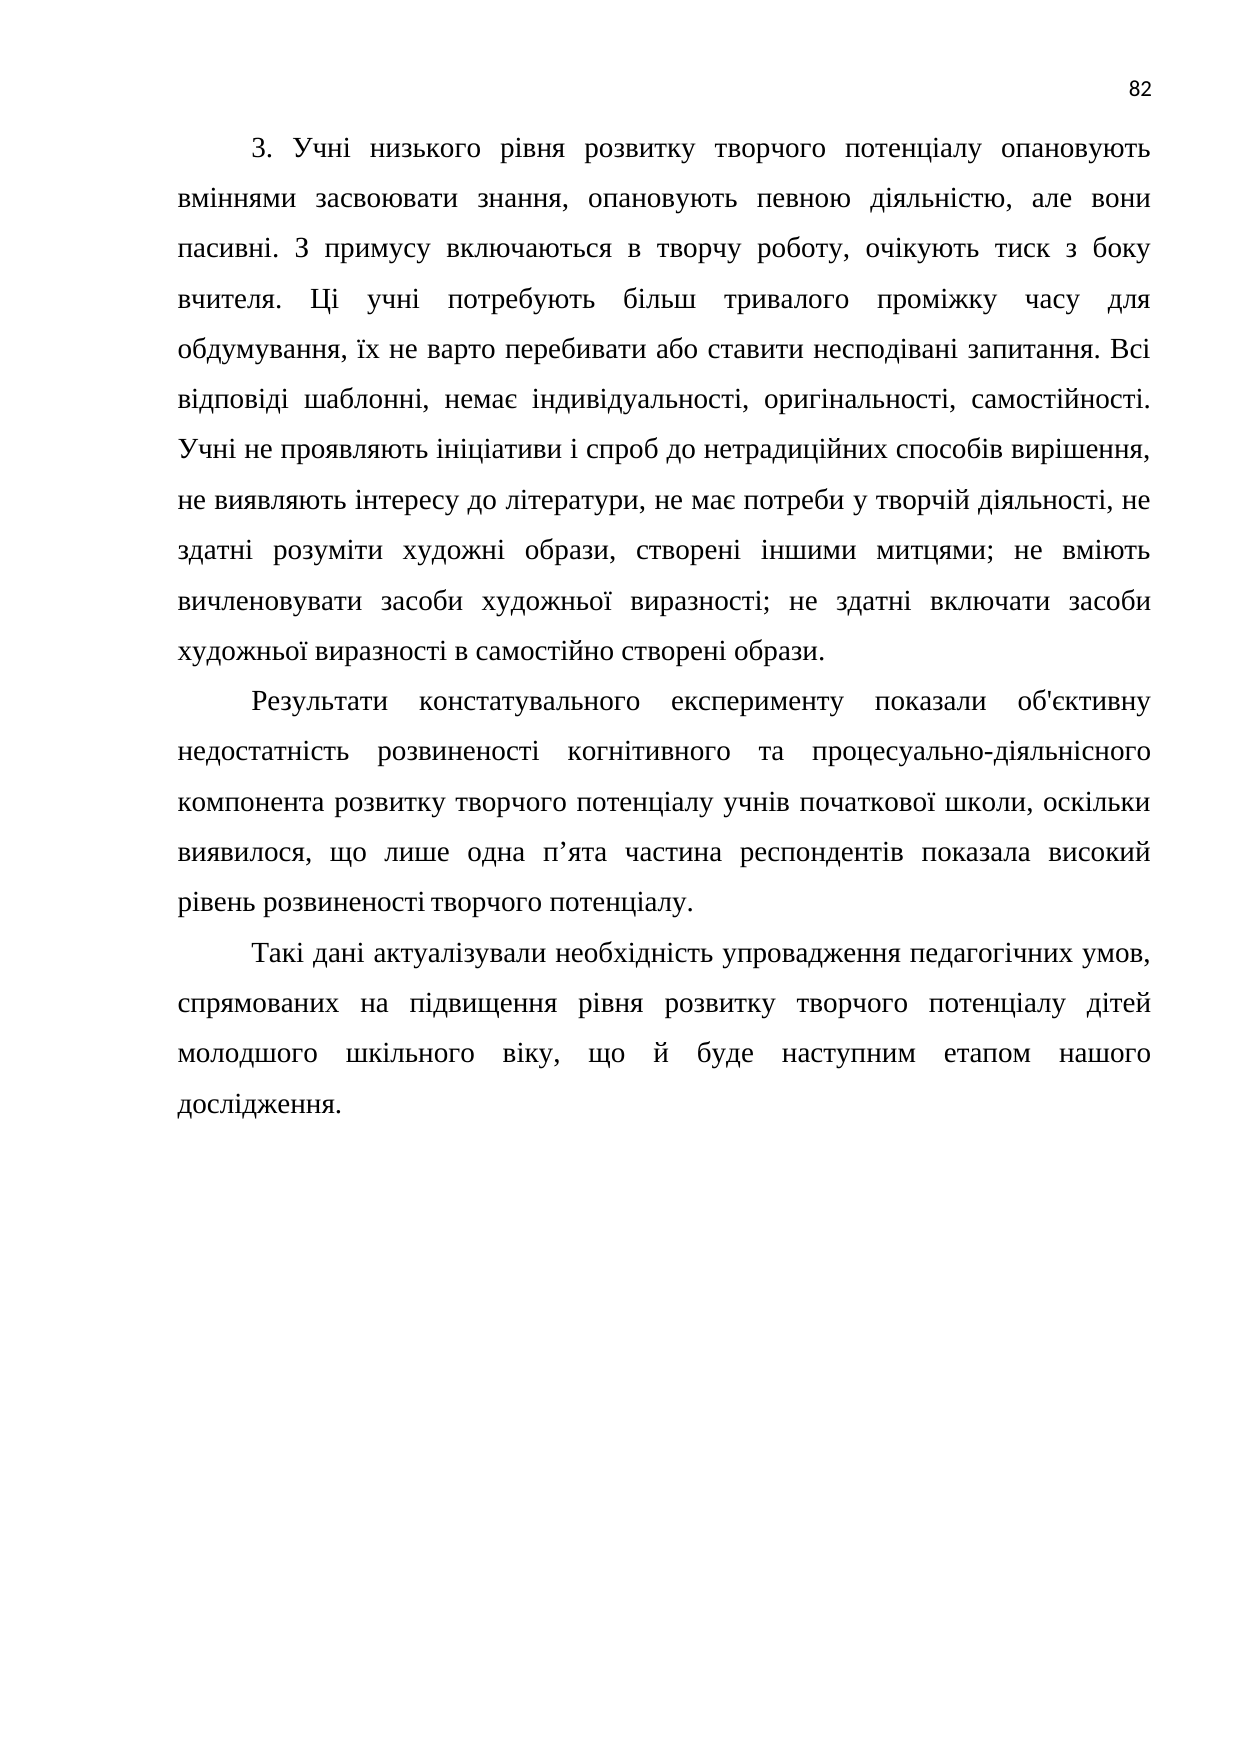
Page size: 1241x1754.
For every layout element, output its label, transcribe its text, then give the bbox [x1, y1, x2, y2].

text 3. Учні низького рівня розвитку творчого потенціалу опановують вміннями засвоювати знання, опановують певною діяльністю, але вони пасивні. З примусу включаються в творчу роботу, очікують тиск з боку вчителя. Ці учні потребують більш тривалого проміжку часу для обдумування, їх не варто перебивати або ставити несподівані запитання. Всі відповіді шаблонні, немає індивідуальності, оригінальності, самостійності. Учні не проявляють ініціативи і спроб до нетрадиційних способів вирішення, не виявляють інтересу до літератури, не має потреби у творчій діяльності, не здатні розуміти художні образи, створені іншими митцями; не вміють вичленовувати засоби художньої виразності; не здатні включати засоби художньої виразності в самостійно створені образи. [177, 130, 1152, 666]
text Результати констатувального експерименту показали об'єктивну недостатність розвиненості когнітивного та процесуально-діяльнісного компонента розвитку творчого потенціалу учнів початкової школи, оскільки виявилося, що лише одна п’ята частина респондентів показала високий рівень розвиненості творчого потенціалу. [177, 683, 1152, 918]
text Такі дані актуалізували необхідність упровадження педагогічних умов, спрямованих на підвищення рівня розвитку творчого потенціалу дітей молодшого шкільного віку, що й буде наступним етапом нашого дослідження. [177, 935, 1152, 1119]
